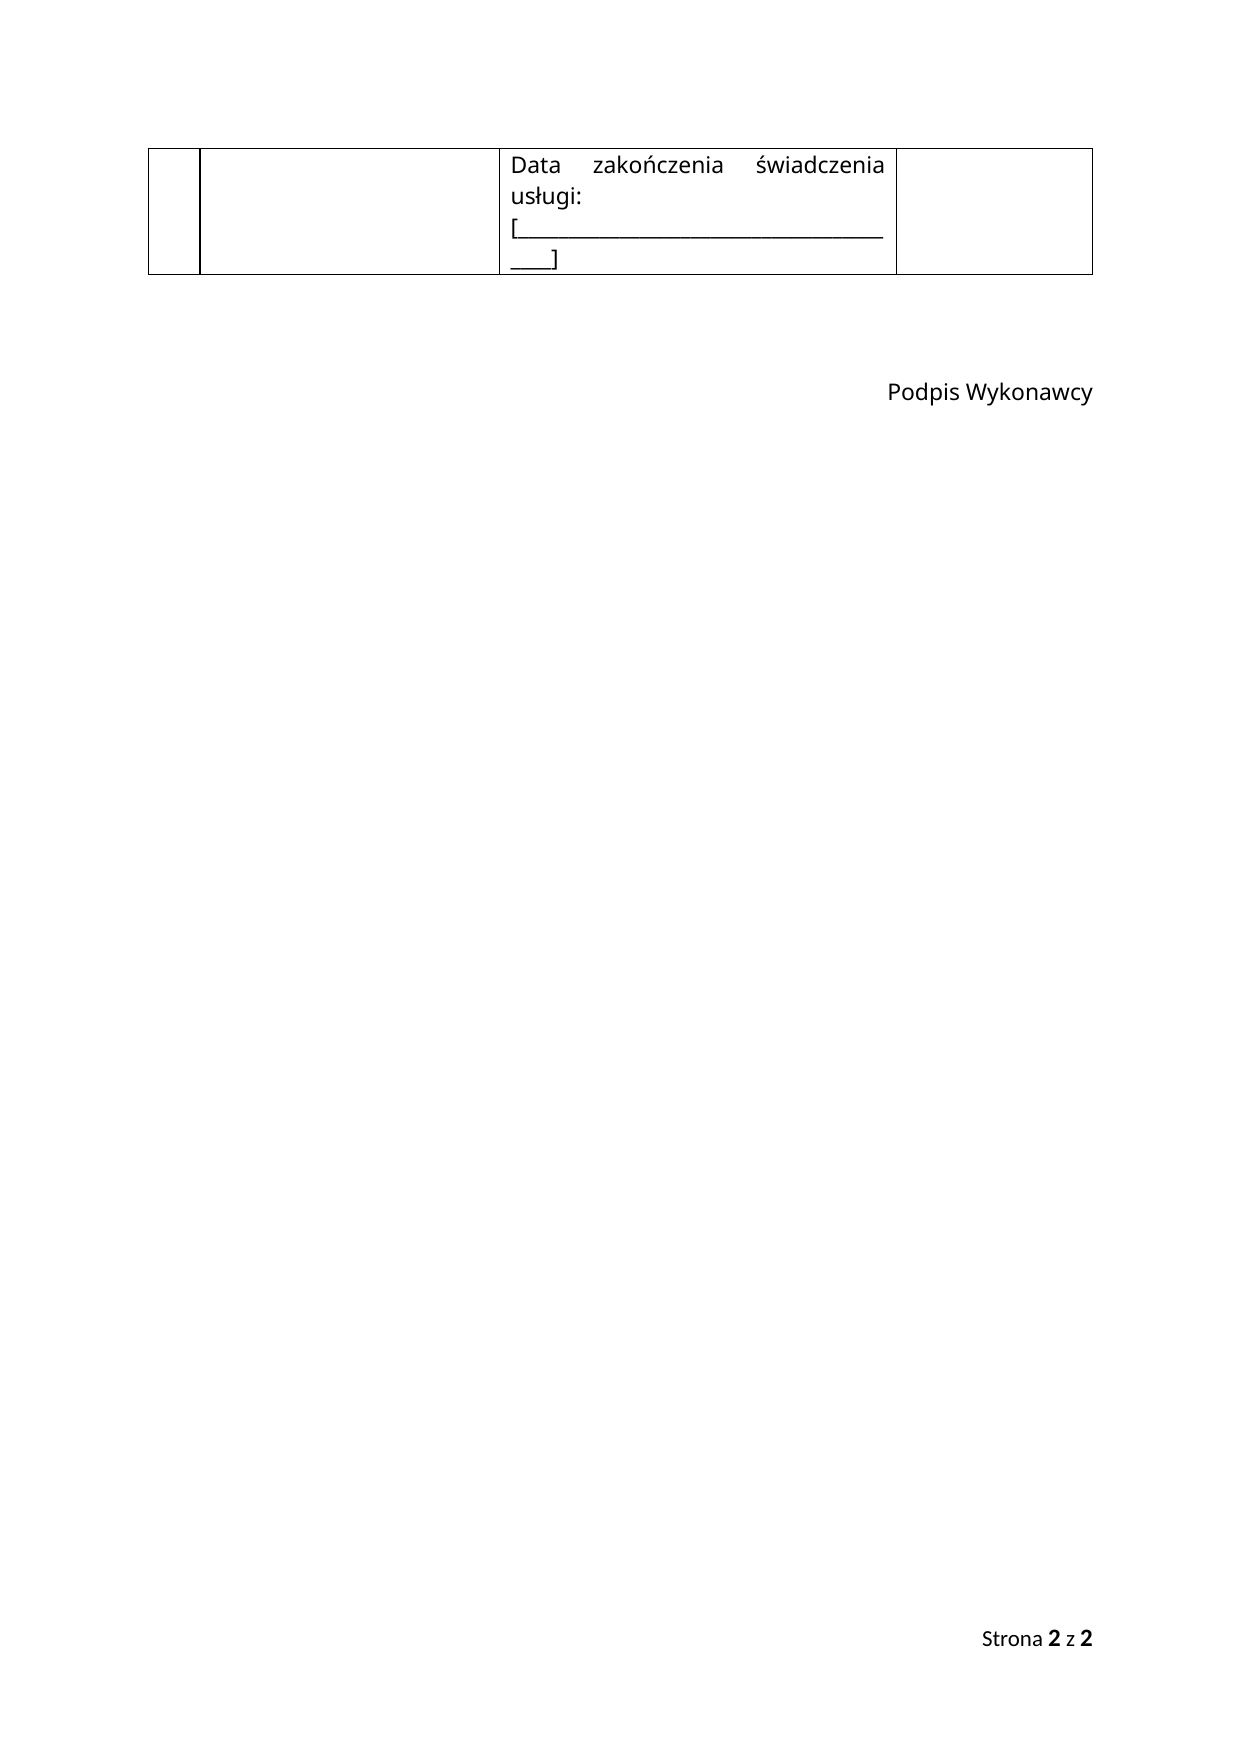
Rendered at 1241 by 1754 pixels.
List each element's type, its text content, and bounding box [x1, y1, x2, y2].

table_cell [897, 149, 1092, 274]
table_cell [201, 149, 499, 274]
table_cell 3 [149, 149, 199, 274]
text Podpis Wykonawcy [148, 376, 1093, 407]
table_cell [500, 149, 896, 274]
